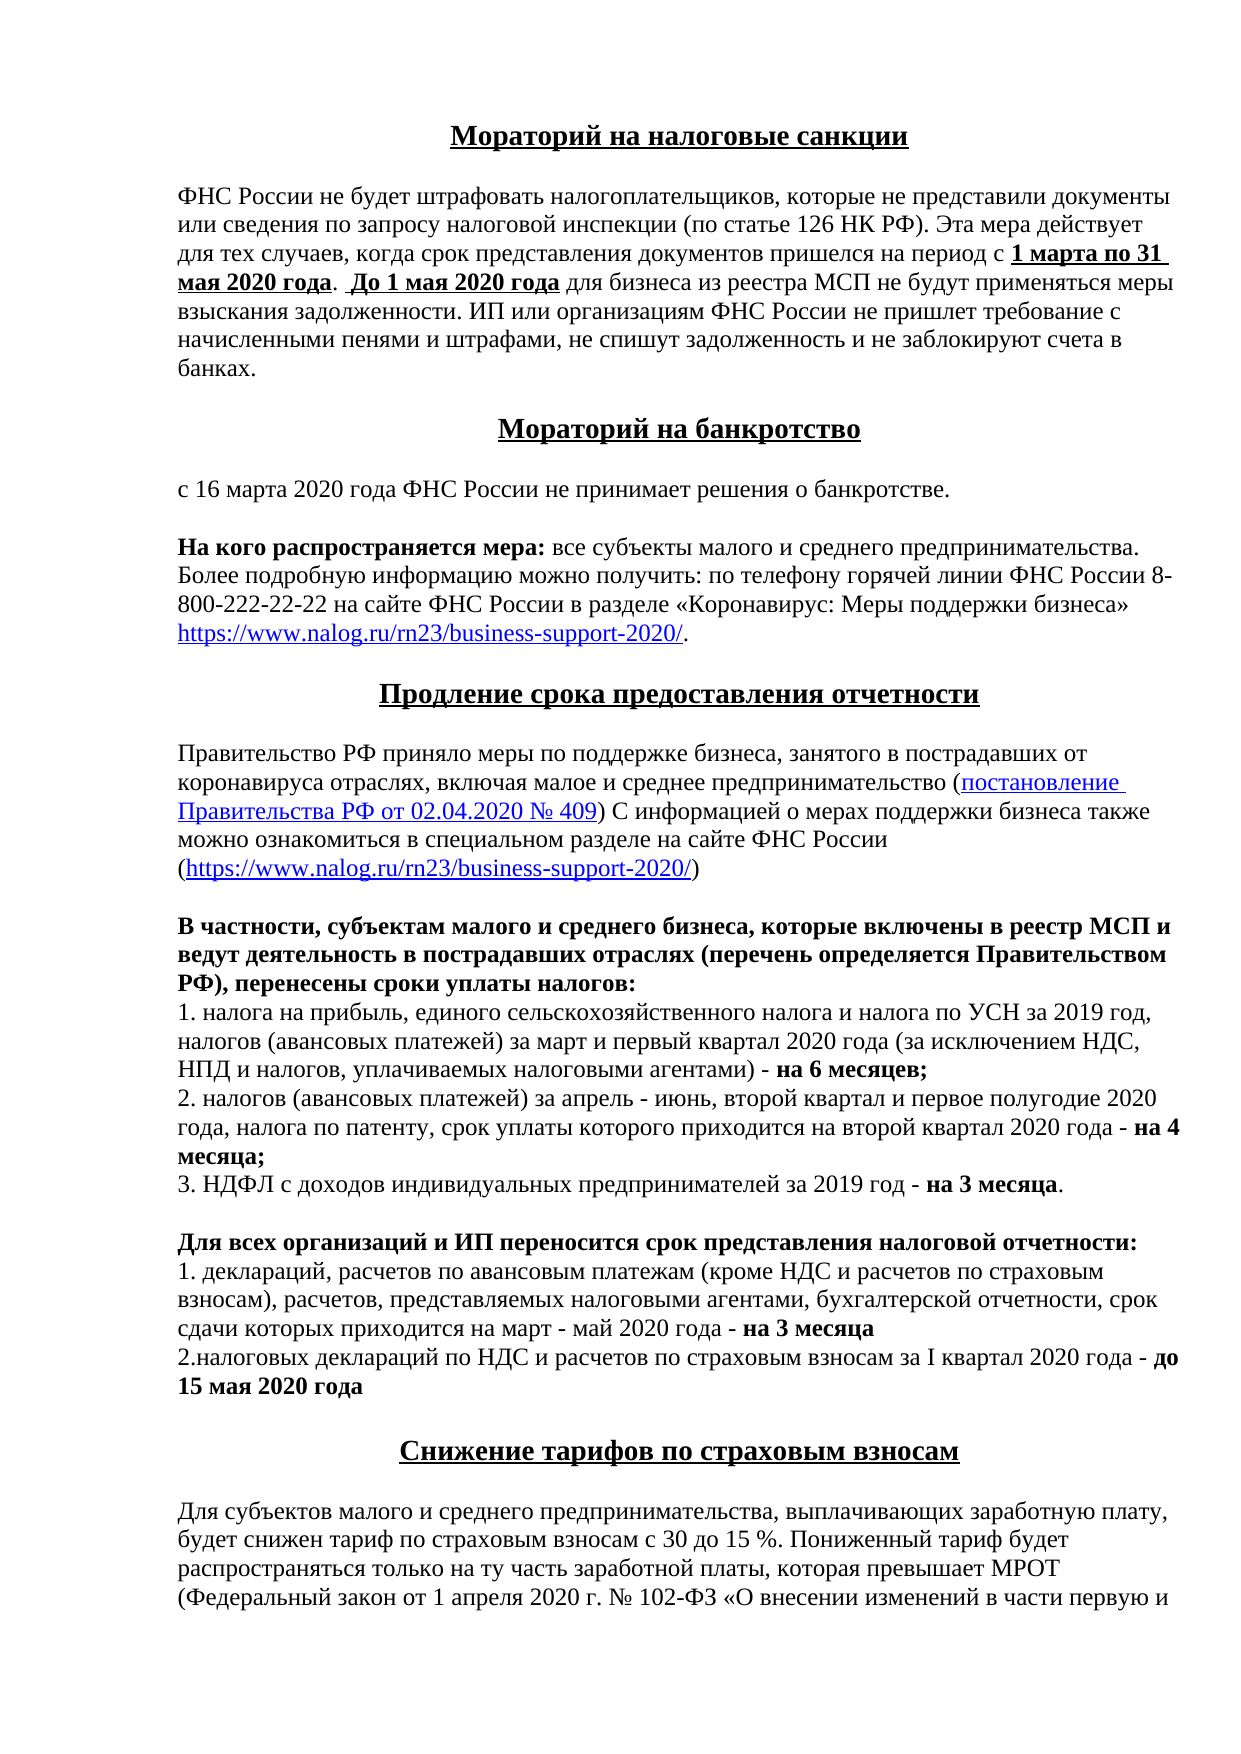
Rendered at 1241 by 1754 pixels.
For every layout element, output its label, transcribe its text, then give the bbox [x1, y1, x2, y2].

text В частности, субъектам малого и среднего бизнеса, которые включены в реестр МСП и ведут деятельность в пострадавших отраслях (перечень определяется Правительством РФ), перенесены сроки уплаты налогов: 1. налога на прибыль, единого сельскохозяйственного налога и налога по УСН за 2019 год, налогов (авансовых платежей) за март и первый квартал 2020 года (за исключением НДС, НПД и налогов, уплачиваемых налоговыми агентами) - на 6 месяцев; 2. налогов (авансовых платежей) за апрель - июнь, второй квартал и первое полугодие 2020 года, налога по патенту, срок уплаты которого приходится на второй квартал 2020 года - на 4 месяца; [177, 911, 1181, 1169]
text Мораторий на налоговые санкции [177, 118, 1181, 152]
text 3. НДФЛ с доходов индивидуальных предпринимателей за 2019 год - на 3 месяца. [177, 1169, 1181, 1198]
text Мораторий на банкротство [177, 411, 1181, 445]
text Снижение тарифов по страховым взносам [177, 1433, 1181, 1467]
text Для всех организаций и ИП переносится срок представления налоговой отчетности: 1. деклараций, расчетов по авансовым платежам (кроме НДС и расчетов по страховым взносам), расчетов, представляемых налоговыми агентами, бухгалтерской отчетности, срок сдачи которых приходится на март - май 2020 года - на 3 месяца 2.налоговых деклараций по НДС и расчетов по страховым взносам за I квартал 2020 года - до 15 мая 2020 года [177, 1227, 1181, 1399]
text с 16 марта 2020 года ФНС России не принимает решения о банкротстве. [177, 474, 1181, 503]
text Продление срока предоставления отчетности [177, 676, 1181, 709]
text ФНС России не будет штрафовать налогоплательщиков, которые не представили документы или сведения по запросу налоговой инспекции (по статье 126 НК РФ). Эта мера действует для тех случаев, когда срок представления документов пришелся на период с 1 марта по 31 мая 2020 года. До 1 мая 2020 года для бизнеса из реестра МСП не будут применяться меры взыскания задолженности. ИП или организациям ФНС России не пришлет требование с начисленными пенями и штрафами, не спишут задолженность и не заблокируют счета в банках. [177, 181, 1181, 382]
text На кого распространяется мера: все субъекты малого и среднего предпринимательства. Более подробную информацию можно получить: по телефону горячей линии ФНС России 8-800-222-22-22 на сайте ФНС России в разделе «Коронавирус: Меры поддержки бизнеса» https://www.nalog.ru/rn23/business-support-2020/. [177, 532, 1181, 647]
text Правительство РФ приняло меры по поддержке бизнеса, занятого в пострадавших от коронавируса отраслях, включая малое и среднее предпринимательство (постановление Правительства РФ от 02.04.2020 № 409) С информацией о мерах поддержки бизнеса также можно ознакомиться в специальном разделе на сайте ФНС России (https://www.nalog.ru/rn23/business-support-2020/) [177, 738, 1181, 882]
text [177, 1496, 1181, 1611]
